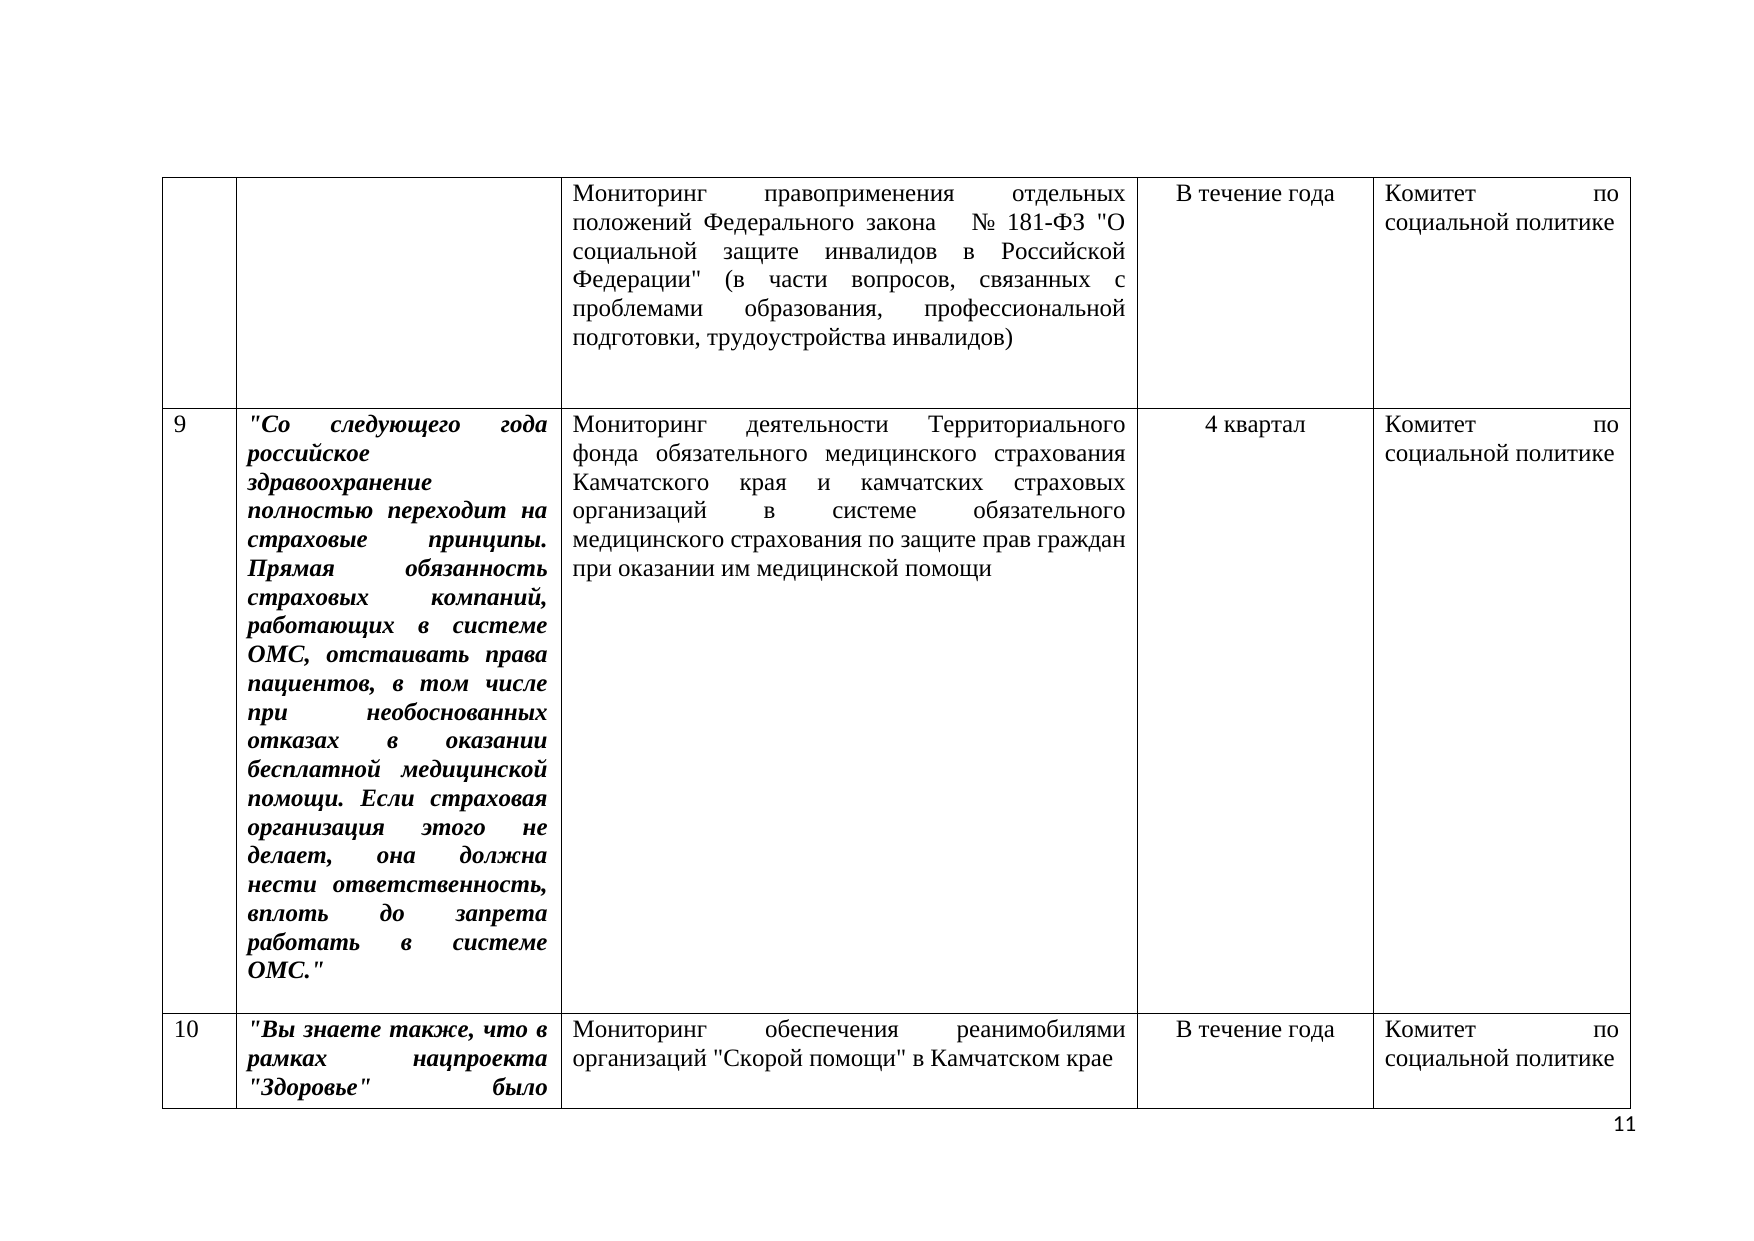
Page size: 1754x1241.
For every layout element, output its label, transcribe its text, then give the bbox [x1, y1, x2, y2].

table_cell В течение года [1138, 1014, 1373, 1108]
table_cell 9 [163, 409, 236, 1013]
table_cell Комитет по социальной политике [1374, 178, 1630, 408]
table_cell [562, 1014, 1137, 1108]
table_cell В течение года [1138, 178, 1373, 408]
table_cell Комитет по социальной политике [1374, 409, 1630, 1013]
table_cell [237, 1014, 561, 1108]
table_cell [1374, 1014, 1630, 1108]
table_cell 10 [163, 1014, 236, 1108]
table_cell Мониторинг деятельности Территориального фонда обязательного медицинского страхования Камчатского края и камчатских страховых организаций в системе обязательного медицинского страхования по защите прав граждан при оказании им медицинской помощи [562, 409, 1137, 1013]
table_cell "Со следующего года российское здравоохранение полностью переходит на страховые принципы. Прямая обязанность страховых компаний, работающих в системе ОМС, отстаивать права пациентов, в том числе при необоснованных отказах в оказании бесплатной медицинской помощи. Если страховая организация этого не делает, она должна нести ответственность, вплоть до запрета работать в системе ОМС." [237, 409, 561, 1013]
table_cell Мониторинг правоприменения отдельных положений Федерального закона № 181-ФЗ "О социальной защите инвалидов в Российской Федерации" (в части вопросов, связанных с проблемами образования, профессиональной подготовки, трудоустройства инвалидов) [562, 178, 1137, 408]
table_cell 4 квартал [1138, 409, 1373, 1013]
